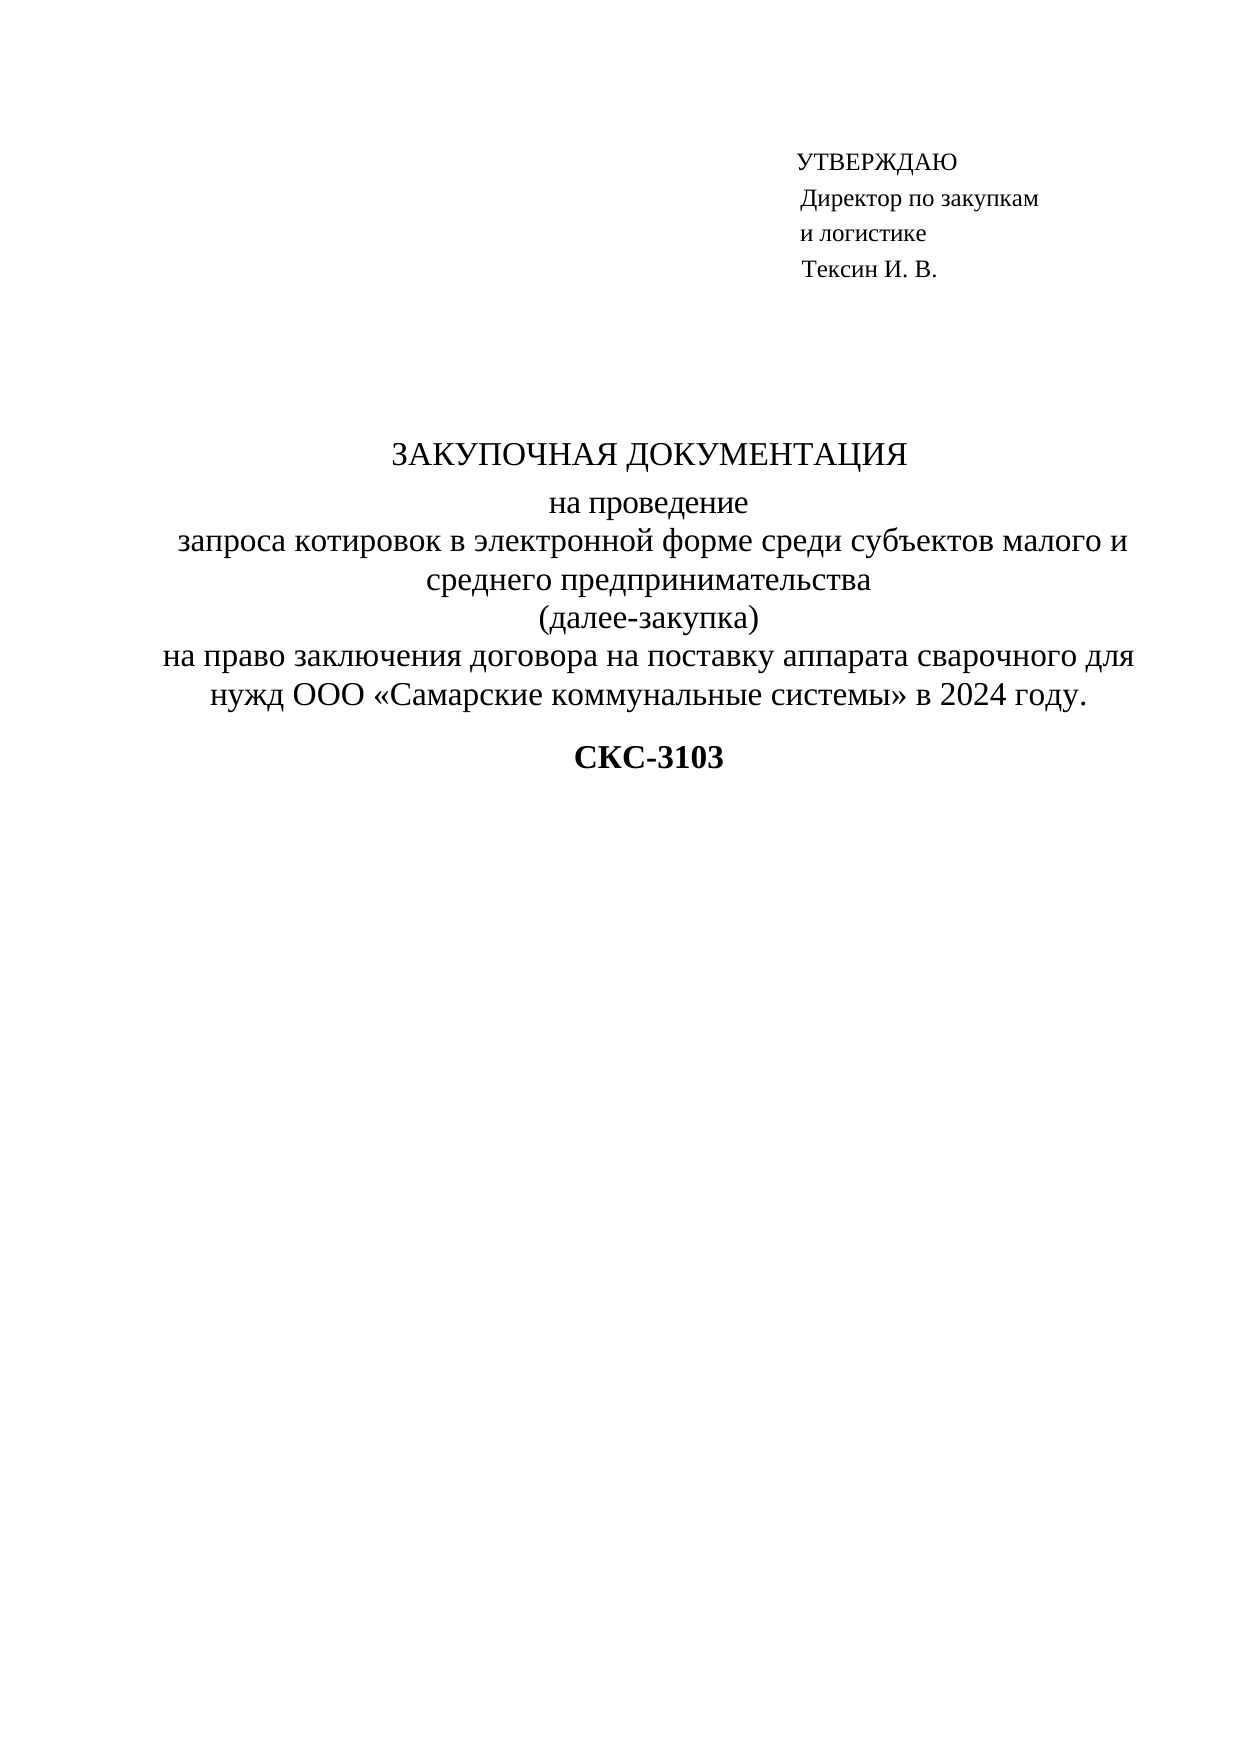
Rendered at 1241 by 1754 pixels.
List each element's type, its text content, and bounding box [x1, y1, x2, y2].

text и логистике [131, 218, 1168, 247]
text Директор по закупкам [131, 183, 1168, 211]
text (далее-закупка) [131, 597, 1166, 635]
text на право заключения договора на поставку аппарата сварочного для нужд ООО «Самарские коммунальные системы» в 2024 году. [131, 635, 1166, 712]
text запроса котировок в электронной форме среди субъектов малого и среднего предпринимательства [131, 520, 1166, 597]
text Тексин И. В. [131, 254, 1168, 283]
text СКС-3103 [131, 737, 1166, 775]
text ЗАКУПОЧНАЯ ДОКУМЕНТАЦИЯ [131, 434, 1168, 472]
text на проведение [131, 482, 1166, 520]
text УТВЕРЖДАЮ [796, 147, 1168, 175]
